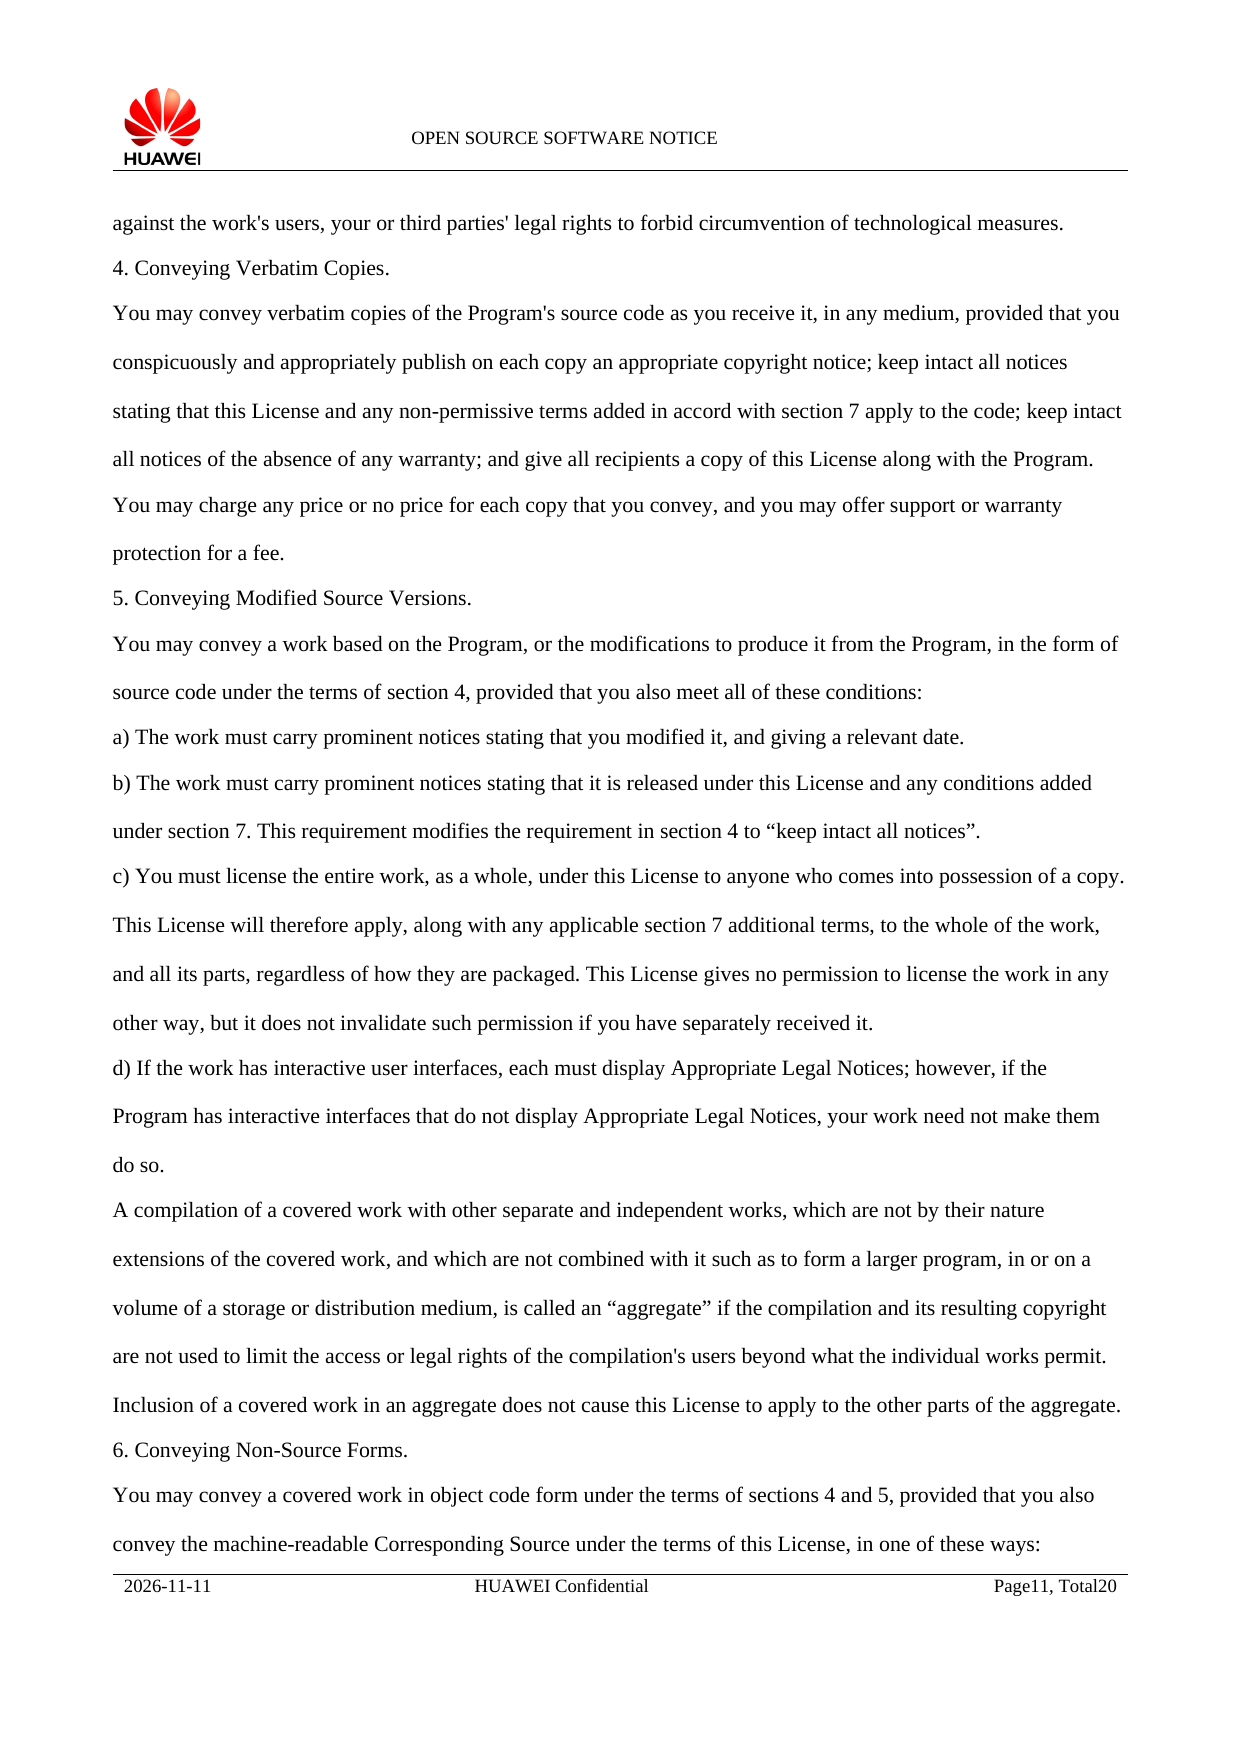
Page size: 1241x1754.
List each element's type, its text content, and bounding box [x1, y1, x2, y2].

text You may charge any price or no price for each copy that you convey, and you may offer support or warranty protection for a fee. [112, 488, 1128, 569]
text You may convey a work based on the Program, or the modifications to produce it from the Program, in the form of source code under the terms of section 4, provided that you also meet all of these conditions: [112, 627, 1128, 708]
text b) The work must carry prominent notices stating that it is released under this License and any conditions added under section 7. This requirement modifies the requirement in section 4 to “keep intact all notices”. [112, 766, 1128, 847]
text A compilation of a covered work with other separate and independent works, which are not by their nature extensions of the covered work, and which are not combined with it such as to form a larger program, in or on a volume of a storage or distribution medium, is called an “aggregate” if the compilation and its resulting copyright are not used to limit the access or legal rights of the compilation's users beyond what the individual works permit. Inclusion of a covered work in an aggregate does not cause this License to apply to the other parts of the aggregate. [112, 1194, 1128, 1421]
text c) You must license the entire work, as a whole, under this License to anyone who comes into possession of a copy. This License will therefore apply, along with any applicable section 7 additional terms, to the whole of the work, and all its parts, regardless of how they are packaged. This License gives no permission to license the work in any other way, but it does not invalidate such permission if you have separately received it. [112, 860, 1128, 1038]
text a) The work must carry prominent notices stating that you modified it, and giving a relevant date. [112, 721, 1128, 753]
text You may convey a covered work in object code form under the terms of sections 4 and 5, provided that you also convey the machine-readable Corresponding Source under the terms of this License, in one of these ways: [112, 1479, 1128, 1560]
text 4. Conveying Verbatim Copies. [112, 251, 1128, 284]
text You may convey verbatim copies of the Program's source code as you receive it, in any medium, provided that you conspicuously and appropriately publish on each copy an appropriate copyright notice; keep intact all notices stating that this License and any non-permissive terms added in accord with section 7 apply to the code; keep intact all notices of the absence of any warranty; and give all recipients a copy of this License along with the Program. [112, 297, 1128, 475]
text 5. Conveying Modified Source Versions. [112, 582, 1128, 614]
text 6. Conveying Non-Source Forms. [112, 1434, 1128, 1466]
picture [124, 88, 201, 165]
text d) If the work has interactive user interfaces, each must display Appropriate Legal Notices; however, if the Program has interactive interfaces that do not display Appropriate Legal Notices, your work need not make them do so. [112, 1051, 1128, 1181]
